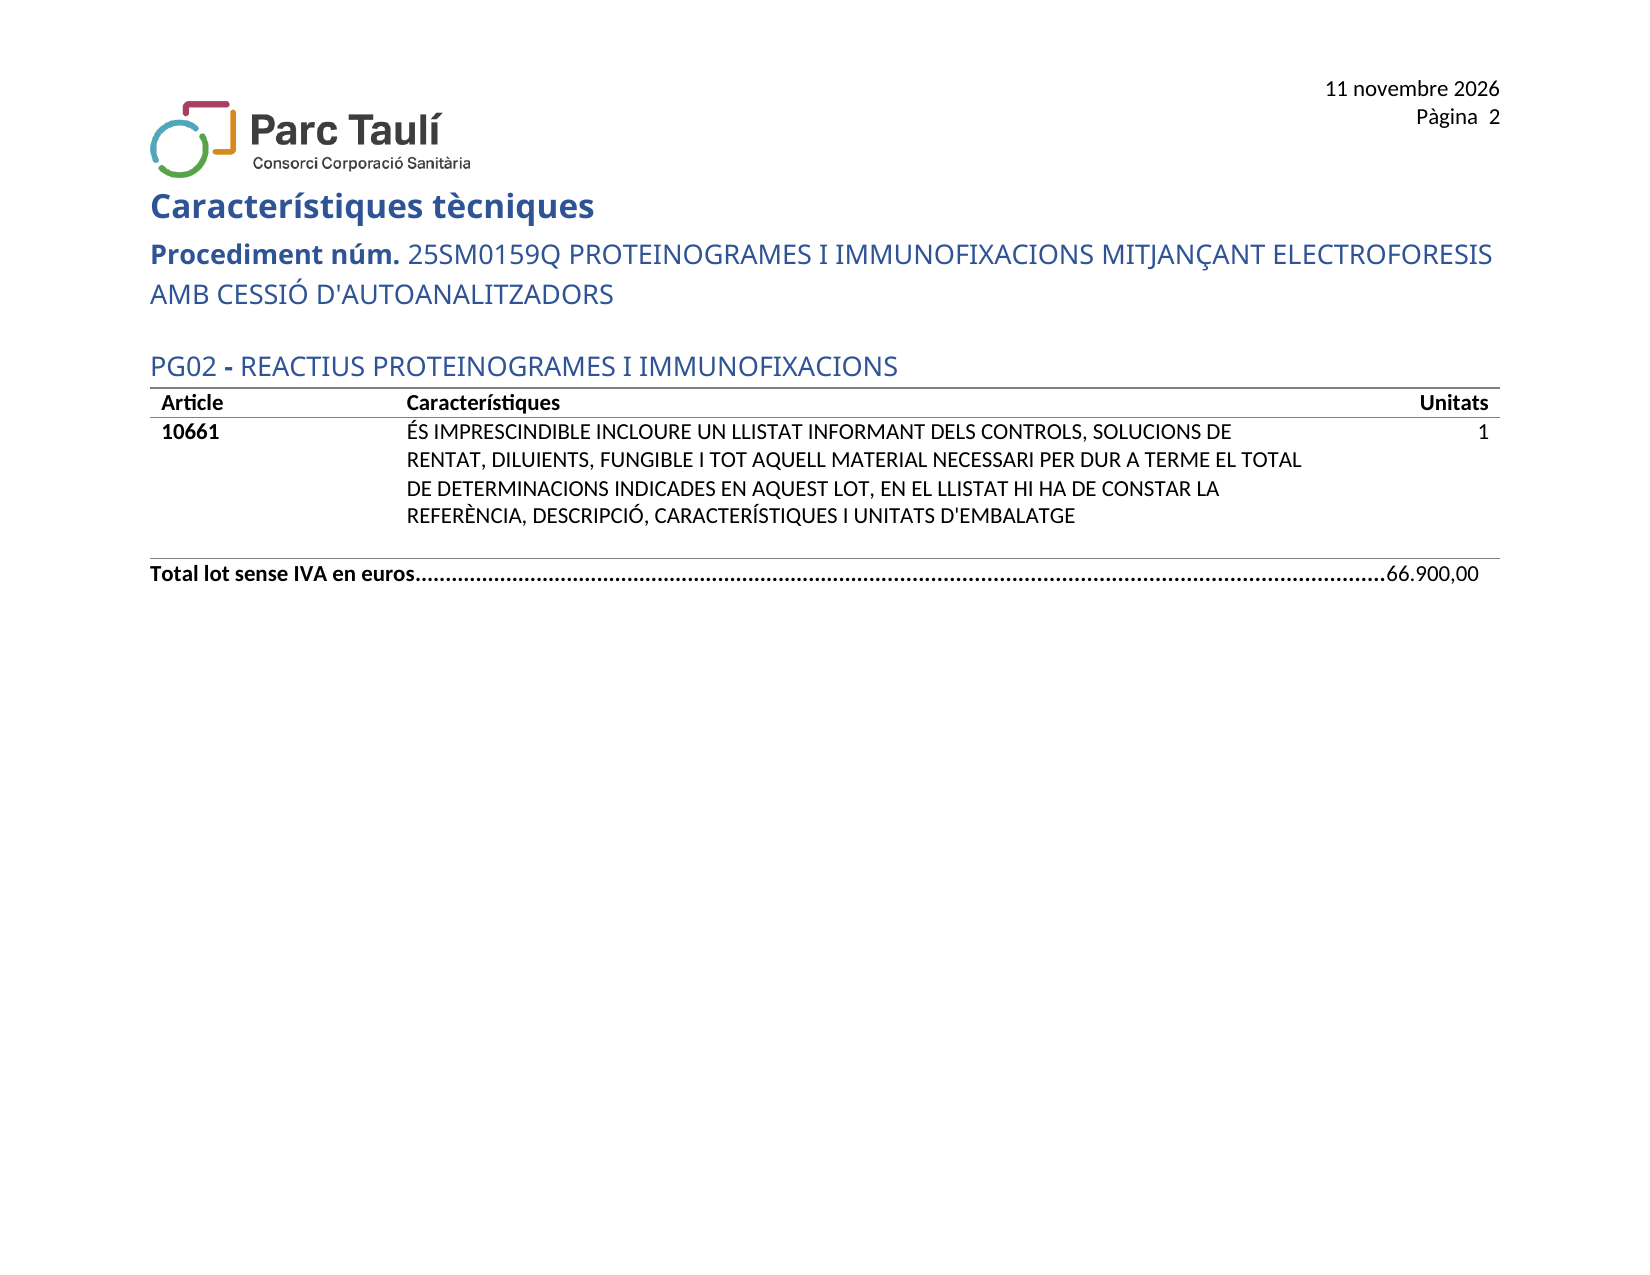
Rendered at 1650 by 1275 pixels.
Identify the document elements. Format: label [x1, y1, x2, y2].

picture [150, 101, 470, 178]
